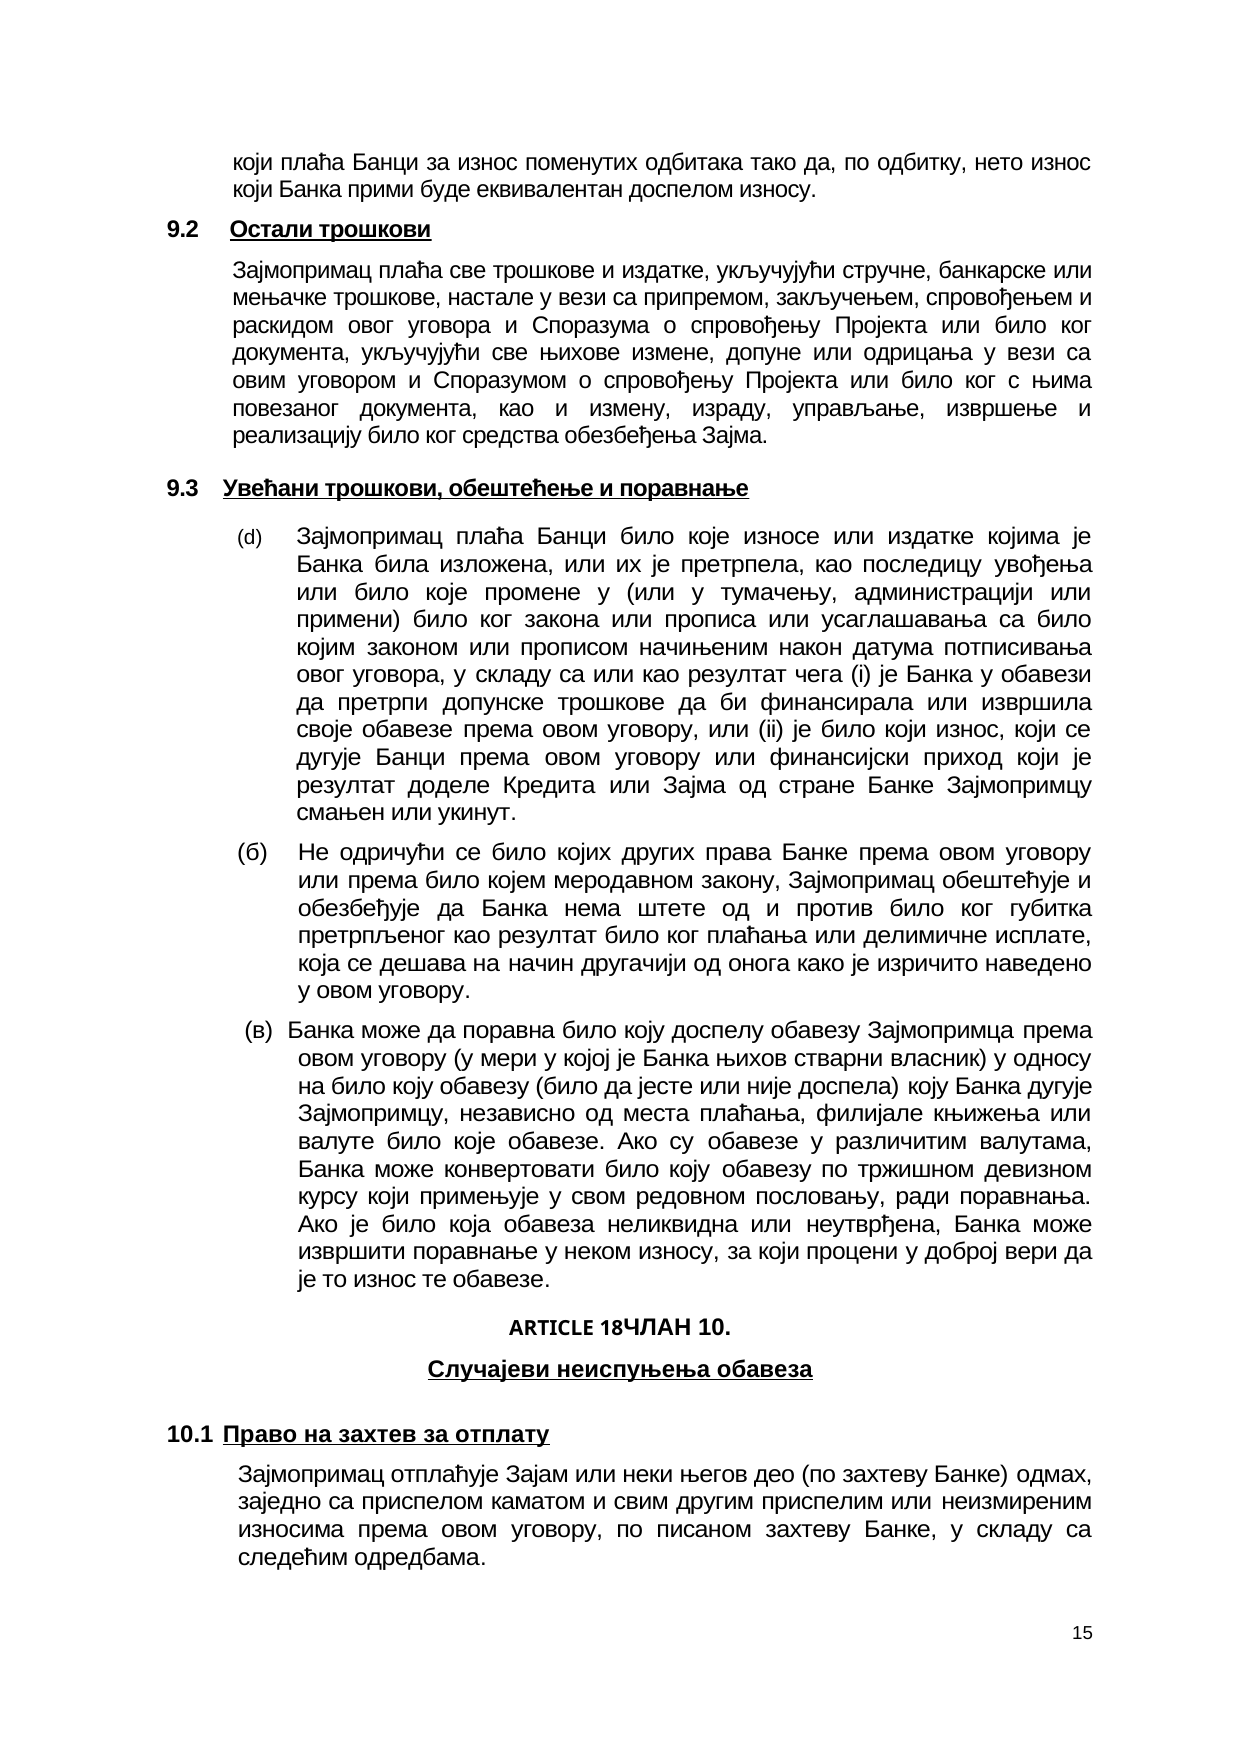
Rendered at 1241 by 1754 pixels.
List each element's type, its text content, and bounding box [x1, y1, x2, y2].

list Зајмопримац плаћа Банци било које износе или издатке којима је Банка била изложена, или их је претрпела, као последицу увођења или било које промене у (или у тумачењу, администрацији или примени) било ког закона или прописа или усаглашавања са било којим законом или прописом начињеним након датума потписивања овог уговора, у складу са или као резултат чега (i) је Банка у обавези да претрпи допунске трошкове да би финансирала или извршила своје обавезе према овом уговору, или (ii) је било који износ, који се дугује Банци према овом уговору или финансијски приход који је резултат доделе Кредита или Зајма од стране Банке Зајмопримцу смањен или укинут. [237, 522, 1092, 826]
text (б) Не одричући се било којих других права Банке према овом уговору или према било којем меродавном закону, Зајмопримац обештећује и обезбеђује да Банка нема штете од и против било ког губитка претрпљеног као резултат било ког плаћања или делимичне исплате, која се дешава на начин другачији од онога како је изричито наведено у овом уговору. [237, 838, 1092, 1004]
subtitle Остали трошкови [167, 215, 1092, 243]
text (в) Банка може да поравна било коју доспелу обавезу Зајмопримца према овом уговору (у мери у којој је Банка њихов стварни власник) у односу на било коју обавезу (било да јесте или није доспела) коју Банка дугује Зајмопримцу, независно од места плаћања, филијале књижења или валуте било које обавезе. Ако су обавезе у различитим валутама, Банка може конвертовати било коју обавезу по тржишном девизном курсу који примењује у свом редовном пословању, ради поравнања. Ако је било која обавеза неликвидна или неутврђена, Банка може извршити поравнање у неком износу, за који процени у доброј вери да је то износ те обавезе. [237, 1016, 1092, 1292]
subtitle Право на захтев за отплату [167, 1419, 1092, 1447]
subtitle Члан 10. [148, 1313, 1092, 1342]
subtitle Увећани трошкови, обештећење и поравнање [166, 474, 1092, 501]
text Зајмопримац плаћа све трошкове и издатке, укључујући стручне, банкарске или мењачке трошкове, настале у вези са припремом, закључењем, спровођењем и раскидом овог уговора и Споразума о спровођењу Пројекта или било ког документа, укључујући све њихове измене, допуне или одрицања у вези са овим уговором и Споразумом о спровођењу Пројекта или било ког с њима повезаног документа, као и измену, израду, управљање, извршење и реализацију било ког средства обезбеђења Зајма. [232, 256, 1092, 449]
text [232, 148, 1092, 203]
text Зајмопримац отплаћује Зајам или неки његов део (по захтеву Банке) одмах, заједно са приспелом каматом и свим другим приспелим или неизмиреним износима према овом уговору, по писаном захтеву Банке, у складу са следећим одредбама. [238, 1460, 1092, 1570]
title Случајеви неиспуњења обавеза [148, 1354, 1092, 1382]
